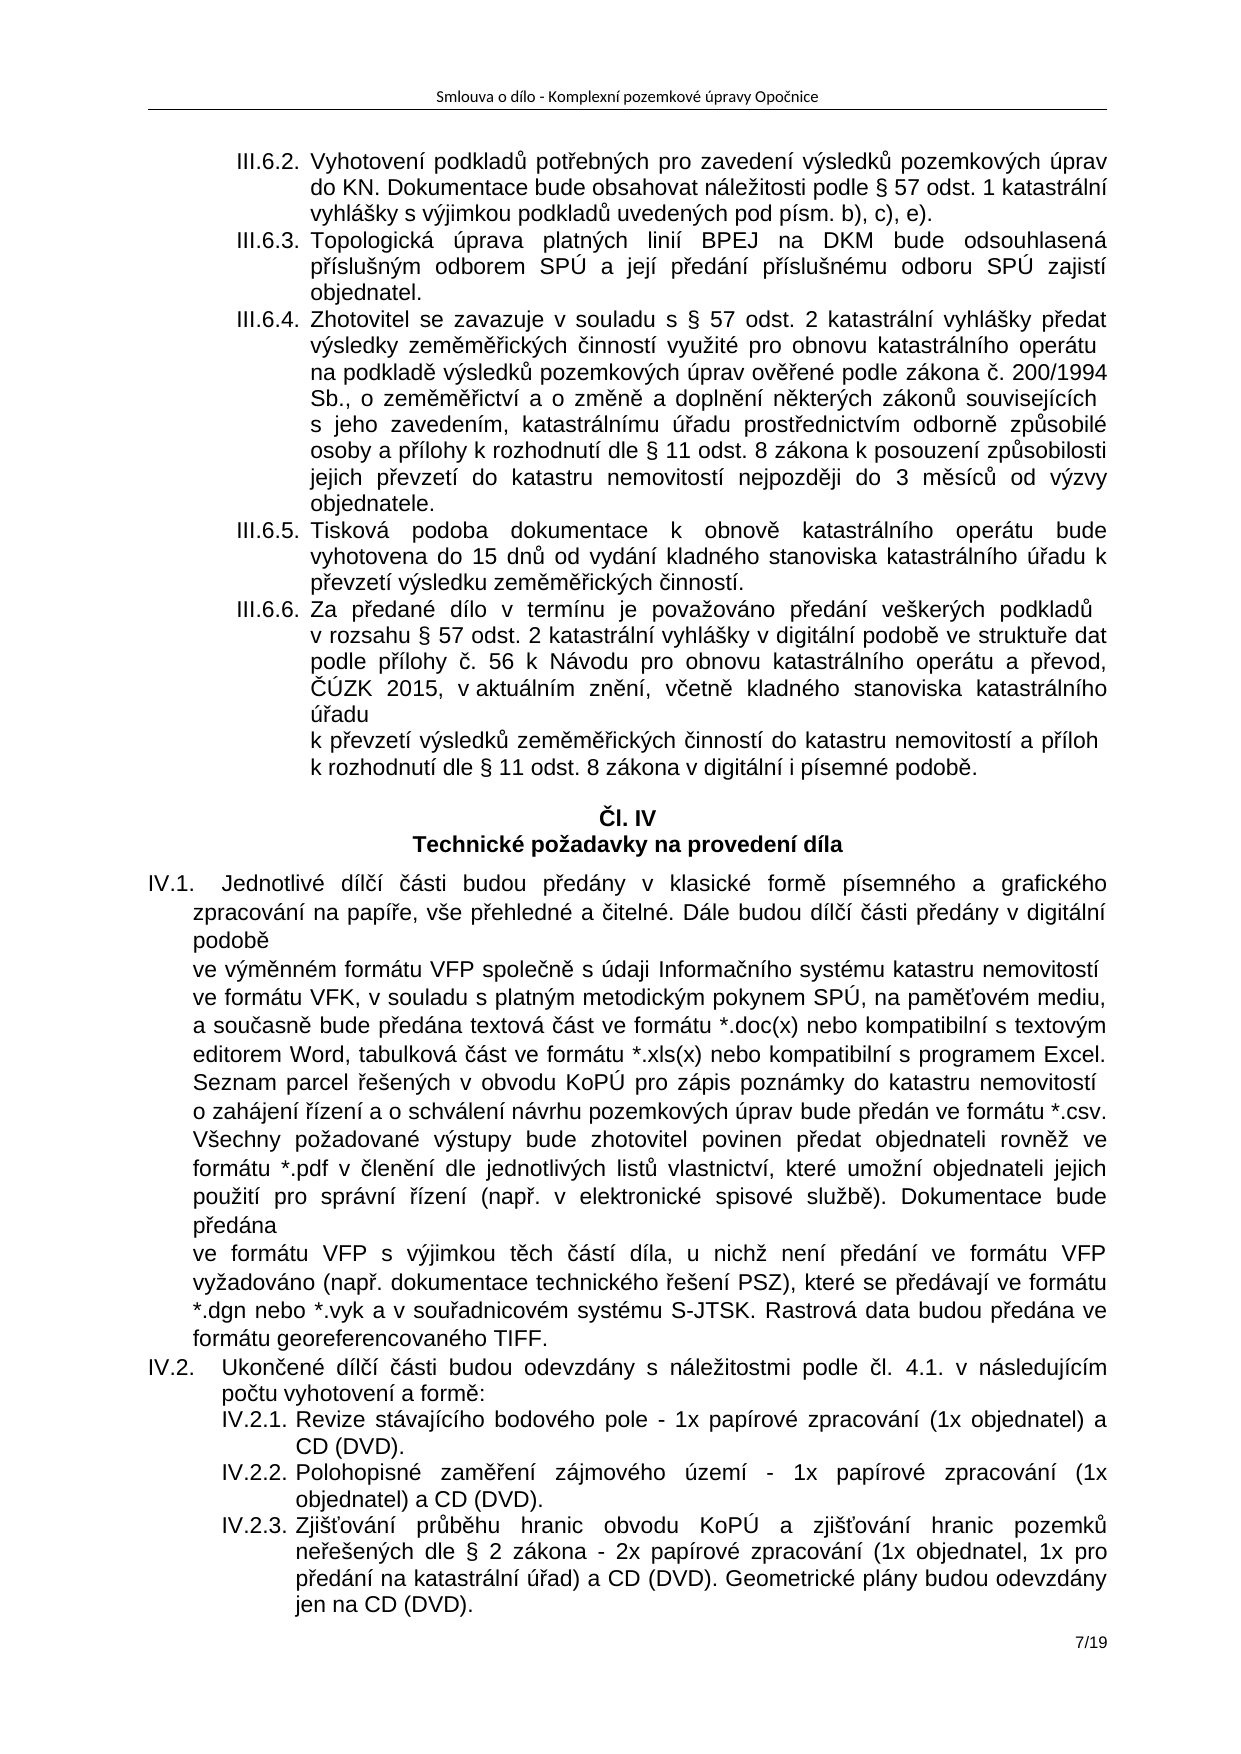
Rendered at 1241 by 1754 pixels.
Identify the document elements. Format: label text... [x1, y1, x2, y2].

text Revize stávajícího bodového pole - 1x papírové zpracování (1x objednatel) a CD (DVD). [221, 1406, 1107, 1459]
text Tisková podoba dokumentace k obnově katastrálního operátu bude vyhotovena do 15 dnů od vydání kladného stanoviska katastrálního úřadu k převzetí výsledku zeměměřických činností. [236, 517, 1107, 596]
text Polohopisné zaměření zájmového území - 1x papírové zpracování (1x objednatel) a CD (DVD). [221, 1459, 1107, 1512]
list Ukončené dílčí části budou odevzdány s náležitostmi podle čl. 4.1. v následujícím počtu vyhotovení a formě: [148, 1354, 1107, 1406]
subtitle Čl. IV Technické požadavky na provedení díla [148, 805, 1107, 858]
text Zhotovitel se zavazuje v souladu s § 57 odst. 2 katastrální vyhlášky předat výsledky zeměměřických činností využité pro obnovu katastrálního operátu na podkladě výsledků pozemkových úprav ověřené podle zákona č. 200/1994 Sb., o zeměměřictví a o změně a doplnění některých zákonů souvisejících s jeho zavedením, katastrálnímu úřadu prostřednictvím odborně způsobilé osoby a přílohy k rozhodnutí dle § 11 odst. 8 zákona k posouzení způsobilosti jejich převzetí do katastru nemovitostí nejpozději do 3 měsíců od výzvy objednatele. [236, 306, 1107, 517]
text Vyhotovení podkladů potřebných pro zavedení výsledků pozemkových úprav do KN. Dokumentace bude obsahovat náležitosti podle § 57 odst. 1 katastrální vyhlášky s výjimkou podkladů uvedených pod písm. b), c), e). [236, 148, 1107, 227]
text Zjišťování průběhu hranic obvodu KoPÚ a zjišťování hranic pozemků neřešených dle § 2 zákona - 2x papírové zpracování (1x objednatel, 1x pro předání na katastrální úřad) a CD (DVD). Geometrické plány budou odevzdány jen na CD (DVD). [221, 1512, 1107, 1617]
text Topologická úprava platných linií BPEJ na DKM bude odsouhlasená příslušným odborem SPÚ a její předání příslušnému odboru SPÚ zajistí objednatel. [236, 227, 1107, 306]
text Za předané dílo v termínu je považováno předání veškerých podkladů v rozsahu § 57 odst. 2 katastrální vyhlášky v digitální podobě ve struktuře dat podle přílohy č. 56 k Návodu pro obnovu katastrálního operátu a převod, ČÚZK 2015, v aktuálním znění, včetně kladného stanoviska katastrálního úřadu k převzetí výsledků zeměměřických činností do katastru nemovitostí a příloh k rozhodnutí dle § 11 odst. 8 zákona v digitální i písemné podobě. [236, 596, 1107, 780]
list Jednotlivé dílčí části budou předány v klasické formě písemného a grafického zpracování na papíře, vše přehledné a čitelné. Dále budou dílčí části předány v digitální podobě ve výměnném formátu VFP společně s údaji Informačního systému katastru nemovitostí ve formátu VFK, v souladu s platným metodickým pokynem SPÚ, na paměťovém mediu, a současně bude předána textová část ve formátu *.doc(x) nebo kompatibilní s textovým editorem Word, tabulková část ve formátu *.xls(x) nebo kompatibilní s programem Excel. Seznam parcel řešených v obvodu KoPÚ pro zápis poznámky do katastru nemovitostí o zahájení řízení a o schválení návrhu pozemkových úprav bude předán ve formátu *.csv. Všechny požadované výstupy bude zhotovitel povinen předat objednateli rovněž ve formátu *.pdf v členění dle jednotlivých listů vlastnictví, které umožní objednateli jejich použití pro správní řízení (např. v elektronické spisové službě). Dokumentace bude předána ve formátu VFP s výjimkou těch částí díla, u nichž není předání ve formátu VFP vyžadováno (např. dokumentace technického řešení PSZ), které se předávají ve formátu *.dgn nebo *.vyk a v souřadnicovém systému S-JTSK. Rastrová data budou předána ve formátu georeferencovaného TIFF. [148, 870, 1107, 1352]
